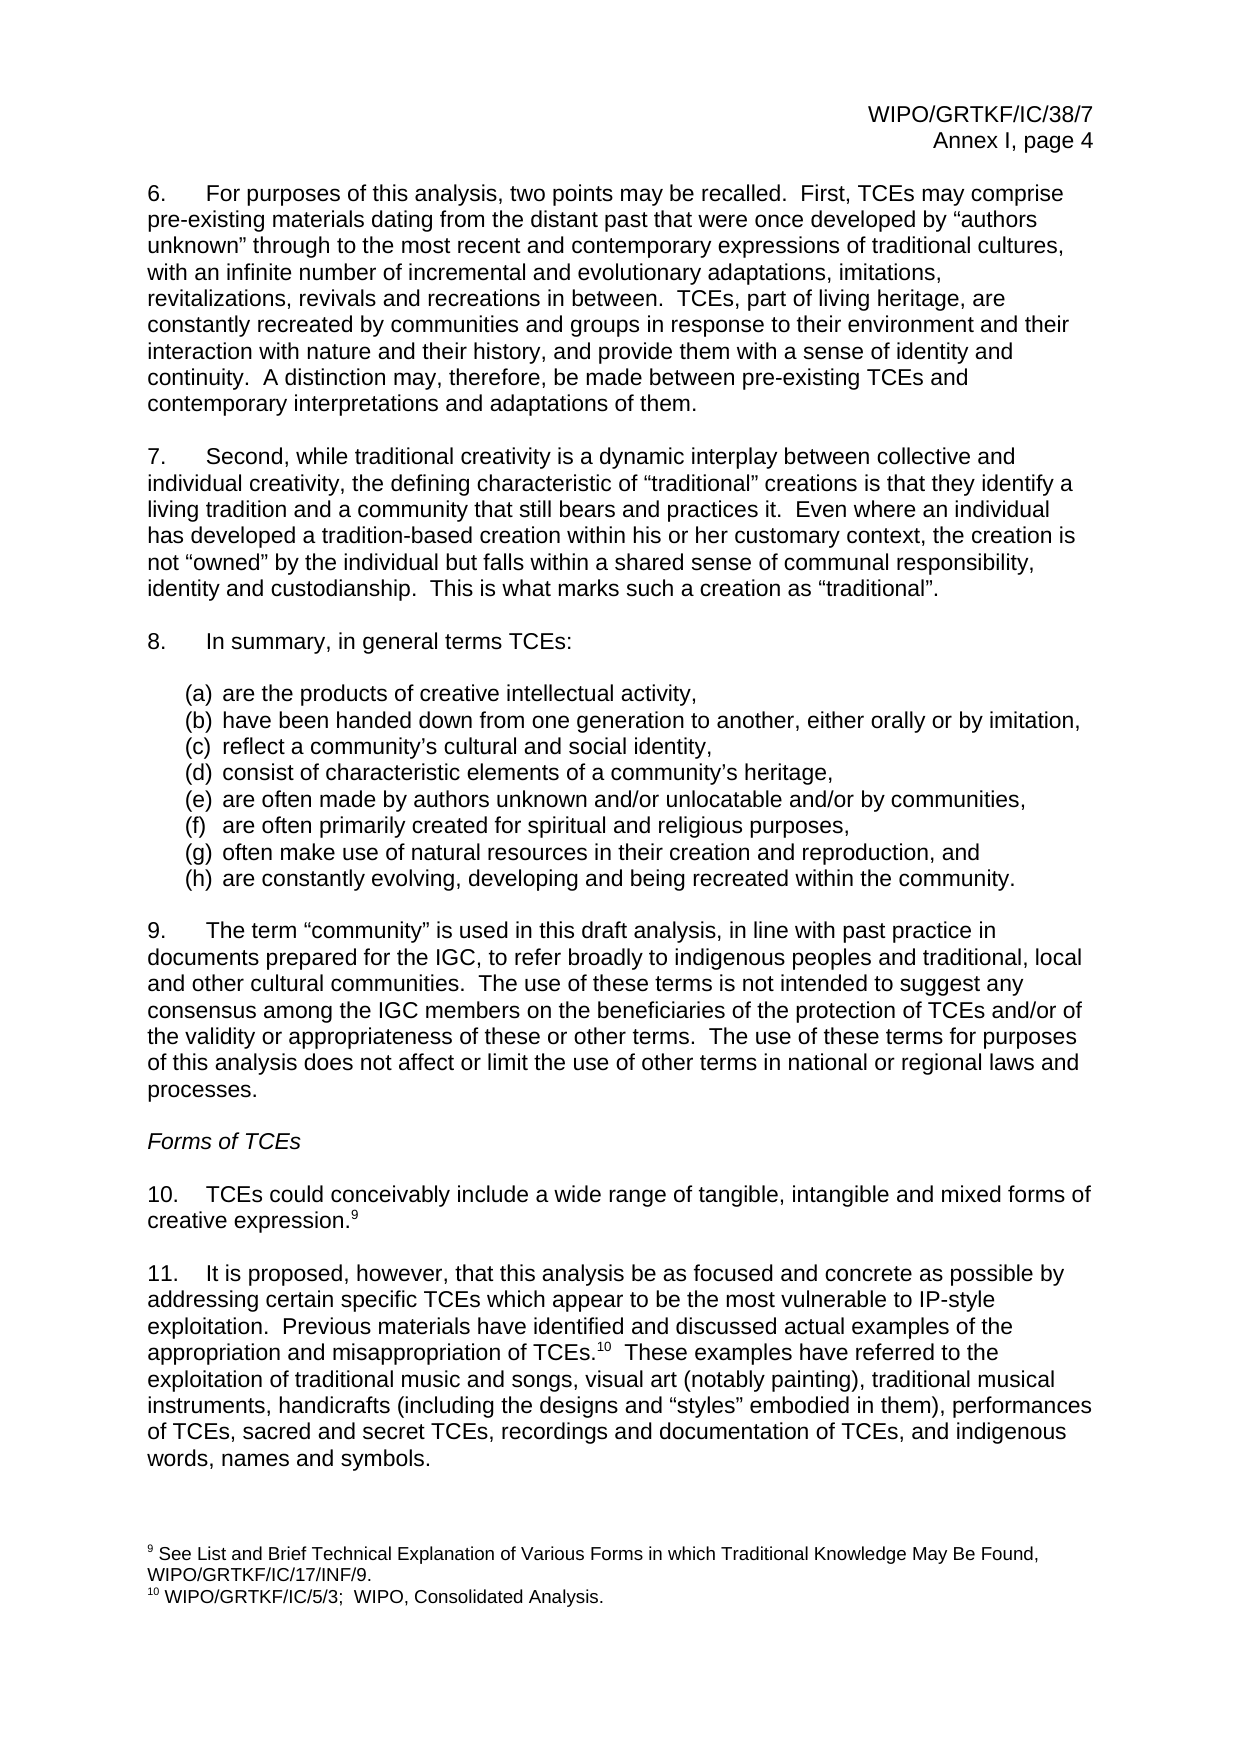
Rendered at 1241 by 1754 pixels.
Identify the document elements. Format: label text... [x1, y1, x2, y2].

text Forms of TCEs [147, 1128, 1093, 1155]
list are often made by authors unknown and/or unlocatable and/or by communities, [184, 786, 1093, 812]
list are often primarily created for spiritual and religious purposes, [184, 812, 1093, 838]
list TCEs could conceivably include a wide range of tangible, intangible and mixed forms of creative expression. [147, 1181, 1093, 1234]
list Second, while traditional creativity is a dynamic interplay between collective and individual creativity, the defining characteristic of “traditional” creations is that they identify a living tradition and a community that still bears and practices it. Even where an individual has developed a tradition-based creation within his or her customary context, the creation is not “owned” by the individual but falls within a shared sense of communal responsibility, identity and custodianship. This is what marks such a creation as “traditional”. [147, 443, 1093, 601]
list have been handed down from one generation to another, either orally or by imitation, [184, 707, 1093, 733]
list reflect a community’s cultural and social identity, [184, 733, 1093, 759]
list For purposes of this analysis, two points may be recalled. First, TCEs may comprise pre-existing materials dating from the distant past that were once developed by “authors unknown” through to the most recent and contemporary expressions of traditional cultures, with an infinite number of incremental and evolutionary adaptations, imitations, revitalizations, revivals and recreations in between. TCEs, part of living heritage, are constantly recreated by communities and groups in response to their environment and their interaction with nature and their history, and provide them with a sense of identity and continuity. A distinction may, therefore, be made between pre-existing TCEs and contemporary interpretations and adaptations of them. [147, 179, 1093, 417]
list consist of characteristic elements of a community’s heritage, [184, 759, 1093, 786]
list The term “community” is used in this draft analysis, in line with past practice in documents prepared for the IGC, to refer broadly to indigenous peoples and traditional, local and other cultural communities. The use of these terms is not intended to suggest any consensus among the IGC members on the beneficiaries of the protection of TCEs and/or of the validity or appropriateness of these or other terms. The use of these terms for purposes of this analysis does not affect or limit the use of other terms in national or regional laws and processes. [147, 917, 1093, 1102]
list are the products of creative intellectual activity, [184, 680, 1093, 707]
list often make use of natural resources in their creation and reproduction, and [184, 838, 1093, 865]
list are constantly evolving, developing and being recreated within the community. [184, 865, 1093, 891]
list It is proposed, however, that this analysis be as focused and concrete as possible by addressing certain specific TCEs which appear to be the most vulnerable to IP-style exploitation. Previous materials have identified and discussed actual examples of the appropriation and misappropriation of TCEs. These examples have referred to the exploitation of traditional music and songs, visual art (notably painting), traditional musical instruments, handicrafts (including the designs and “styles” embodied in them), performances of TCEs, sacred and secret TCEs, recordings and documentation of TCEs, and indigenous words, names and symbols. [147, 1260, 1093, 1497]
list In summary, in general terms TCEs: [147, 628, 1093, 654]
